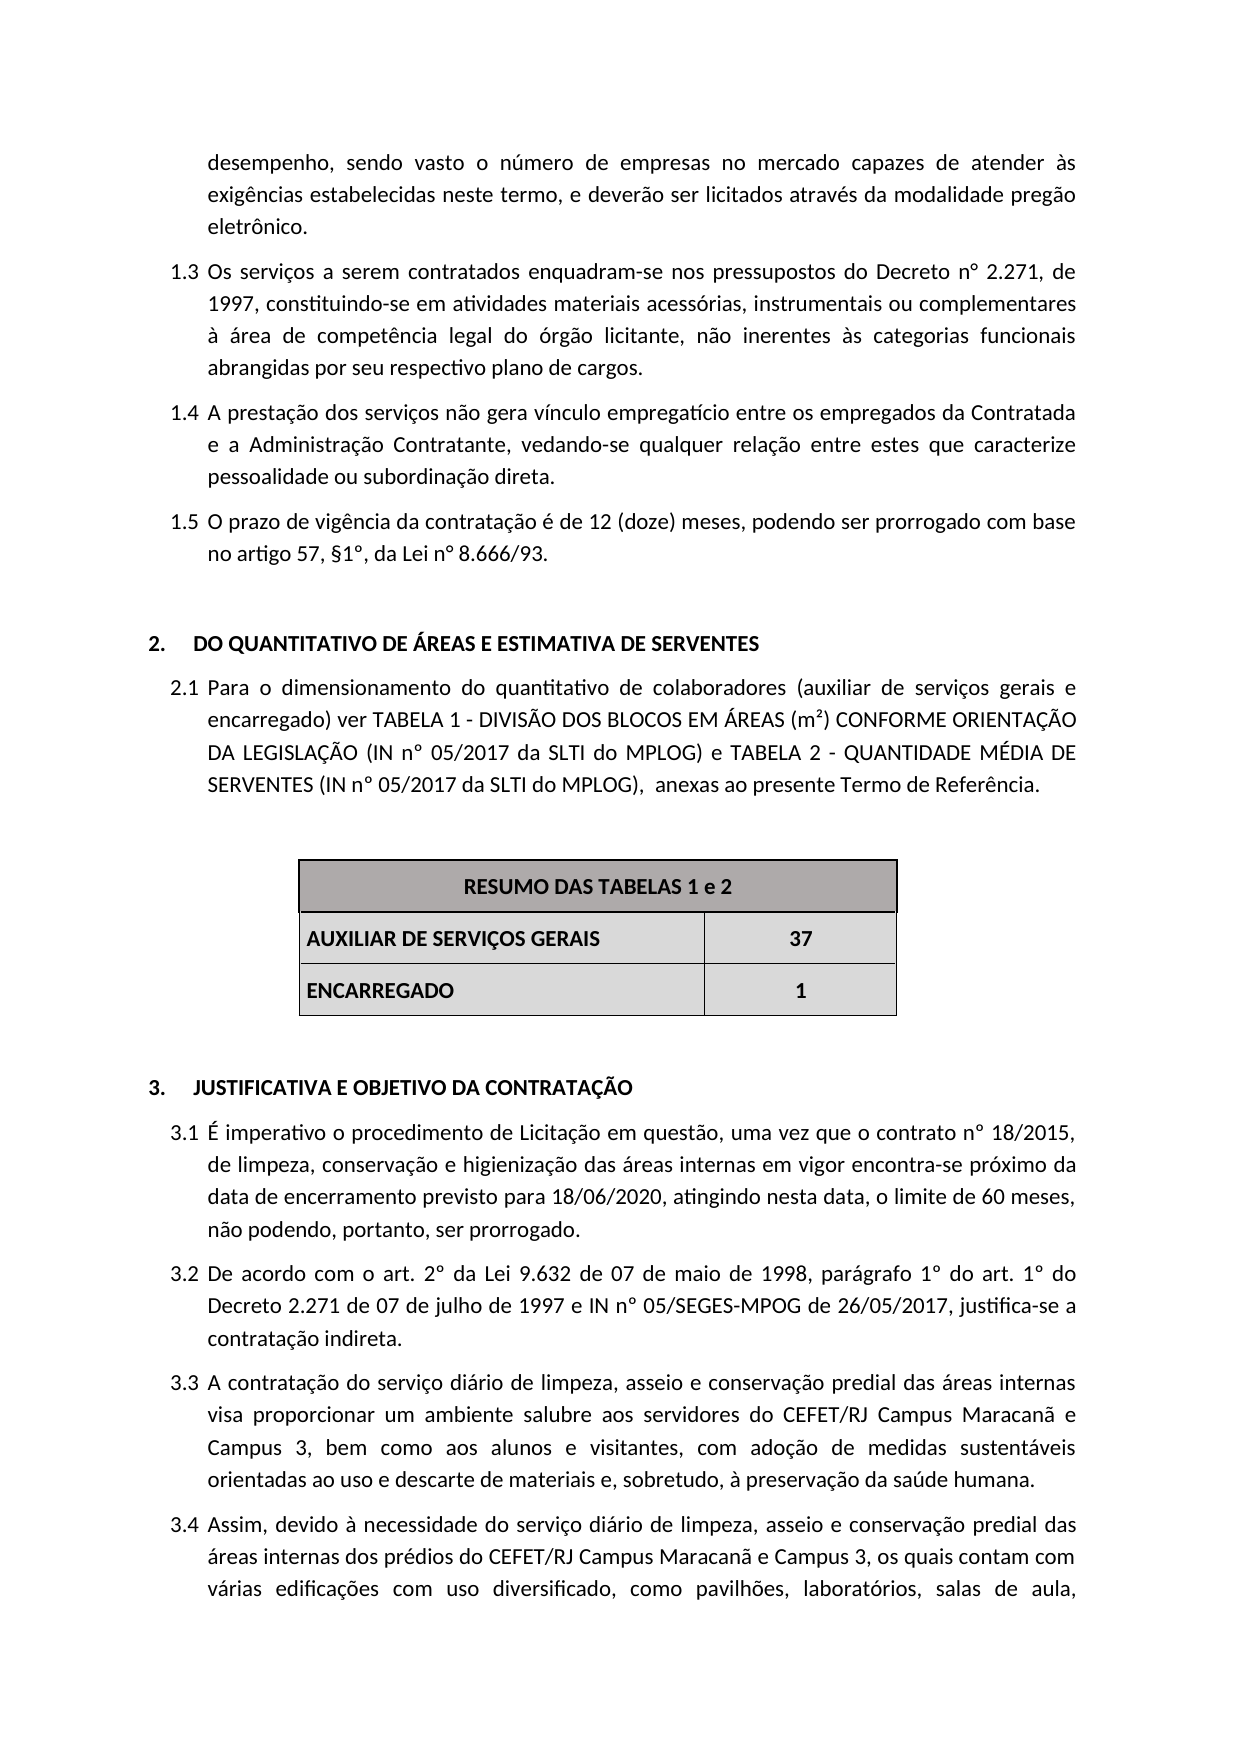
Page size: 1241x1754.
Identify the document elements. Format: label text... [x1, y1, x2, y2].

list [170, 148, 1078, 240]
list O prazo de vigência da contratação é de 12 (doze) meses, podendo ser prorrogado com base no artigo 57, §1º, da Lei n° 8.666/93. [170, 507, 1078, 567]
list A prestação dos serviços não gera vínculo empregatício entre os empregados da Contratada e a Administração Contratante, vedando-se qualquer relação entre estes que caracterize pessoalidade ou subordinação direta. [170, 398, 1078, 490]
list A contratação do serviço diário de limpeza, asseio e conservação predial das áreas internas visa proporcionar um ambiente salubre aos servidores do CEFET/RJ Campus Maracanã e Campus 3, bem como aos alunos e visitantes, com adoção de medidas sustentáveis orientadas ao uso e descarte de materiais e, sobretudo, à preservação da saúde humana. [170, 1368, 1078, 1493]
list Os serviços a serem contratados enquadram-se nos pressupostos do Decreto n° 2.271, de 1997, constituindo-se em atividades materiais acessórias, instrumentais ou complementares à área de competência legal do órgão licitante, não inerentes às categorias funcionais abrangidas por seu respectivo plano de cargos. [170, 257, 1078, 381]
table_header RESUMO DAS TABELAS 1 e 2 [300, 861, 896, 911]
list Para o dimensionamento do quantitativo de colaboradores (auxiliar de serviços gerais e encarregado) ver TABELA 1 - DIVISÃO DOS BLOCOS EM ÁREAS (m²) CONFORME ORIENTAÇÃO DA LEGISLAÇÃO (IN nº 05/2017 da SLTI do MPLOG) e TABELA 2 - QUANTIDADE MÉDIA DE SERVENTES (IN nº 05/2017 da SLTI do MPLOG), anexas ao presente Termo de Referência. [170, 673, 1078, 798]
table_cell AUXILIAR DE SERVIÇOS GERAIS [300, 912, 704, 963]
table_cell ENCARREGADO [300, 964, 704, 1015]
table_cell 1 [705, 963, 896, 1015]
list É imperativo o procedimento de Licitação em questão, uma vez que o contrato nº 18/2015, de limpeza, conservação e higienização das áreas internas em vigor encontra-se próximo da data de encerramento previsto para 18/06/2020, atingindo nesta data, o limite de 60 meses, não podendo, portanto, ser prorrogado. [170, 1118, 1078, 1243]
list De acordo com o art. 2º da Lei 9.632 de 07 de maio de 1998, parágrafo 1º do art. 1º do Decreto 2.271 de 07 de julho de 1997 e IN nº 05/SEGES-MPOG de 26/05/2017, justifica-se a contratação indireta. [170, 1259, 1078, 1352]
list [170, 1510, 1078, 1602]
list DO QUANTITATIVO DE ÁREAS E ESTIMATIVA DE SERVENTES [148, 629, 1078, 657]
table_cell 37 [705, 911, 896, 963]
list JUSTIFICATIVA E OBJETIVO DA CONTRATAÇÃO [148, 1073, 1078, 1101]
